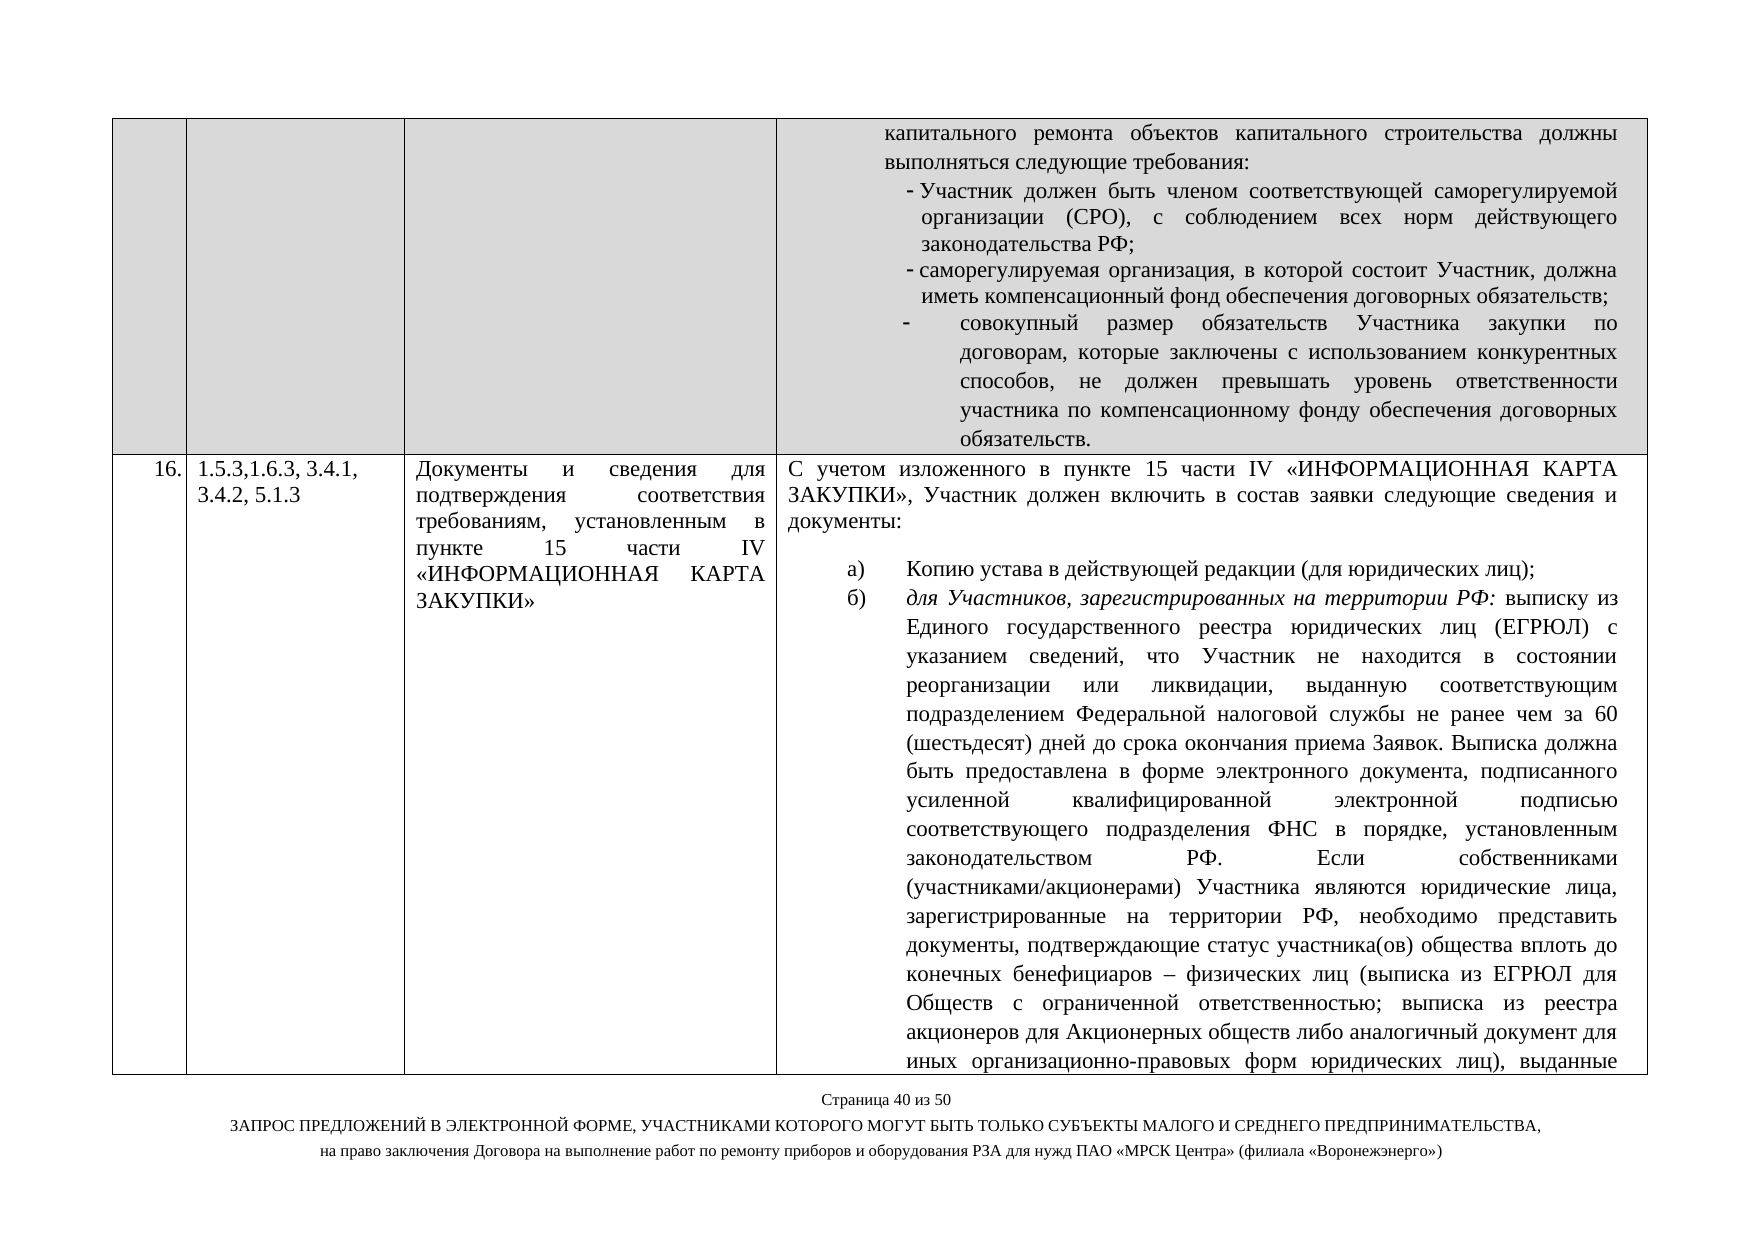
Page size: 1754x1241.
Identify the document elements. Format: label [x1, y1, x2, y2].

table_cell [113, 119, 186, 454]
table_cell [777, 455, 1647, 1073]
table_cell [187, 119, 404, 454]
table_cell [405, 119, 776, 454]
table_cell [187, 455, 404, 1073]
table_cell [777, 119, 1647, 454]
table_cell [405, 455, 776, 1073]
table_cell [113, 455, 186, 1073]
